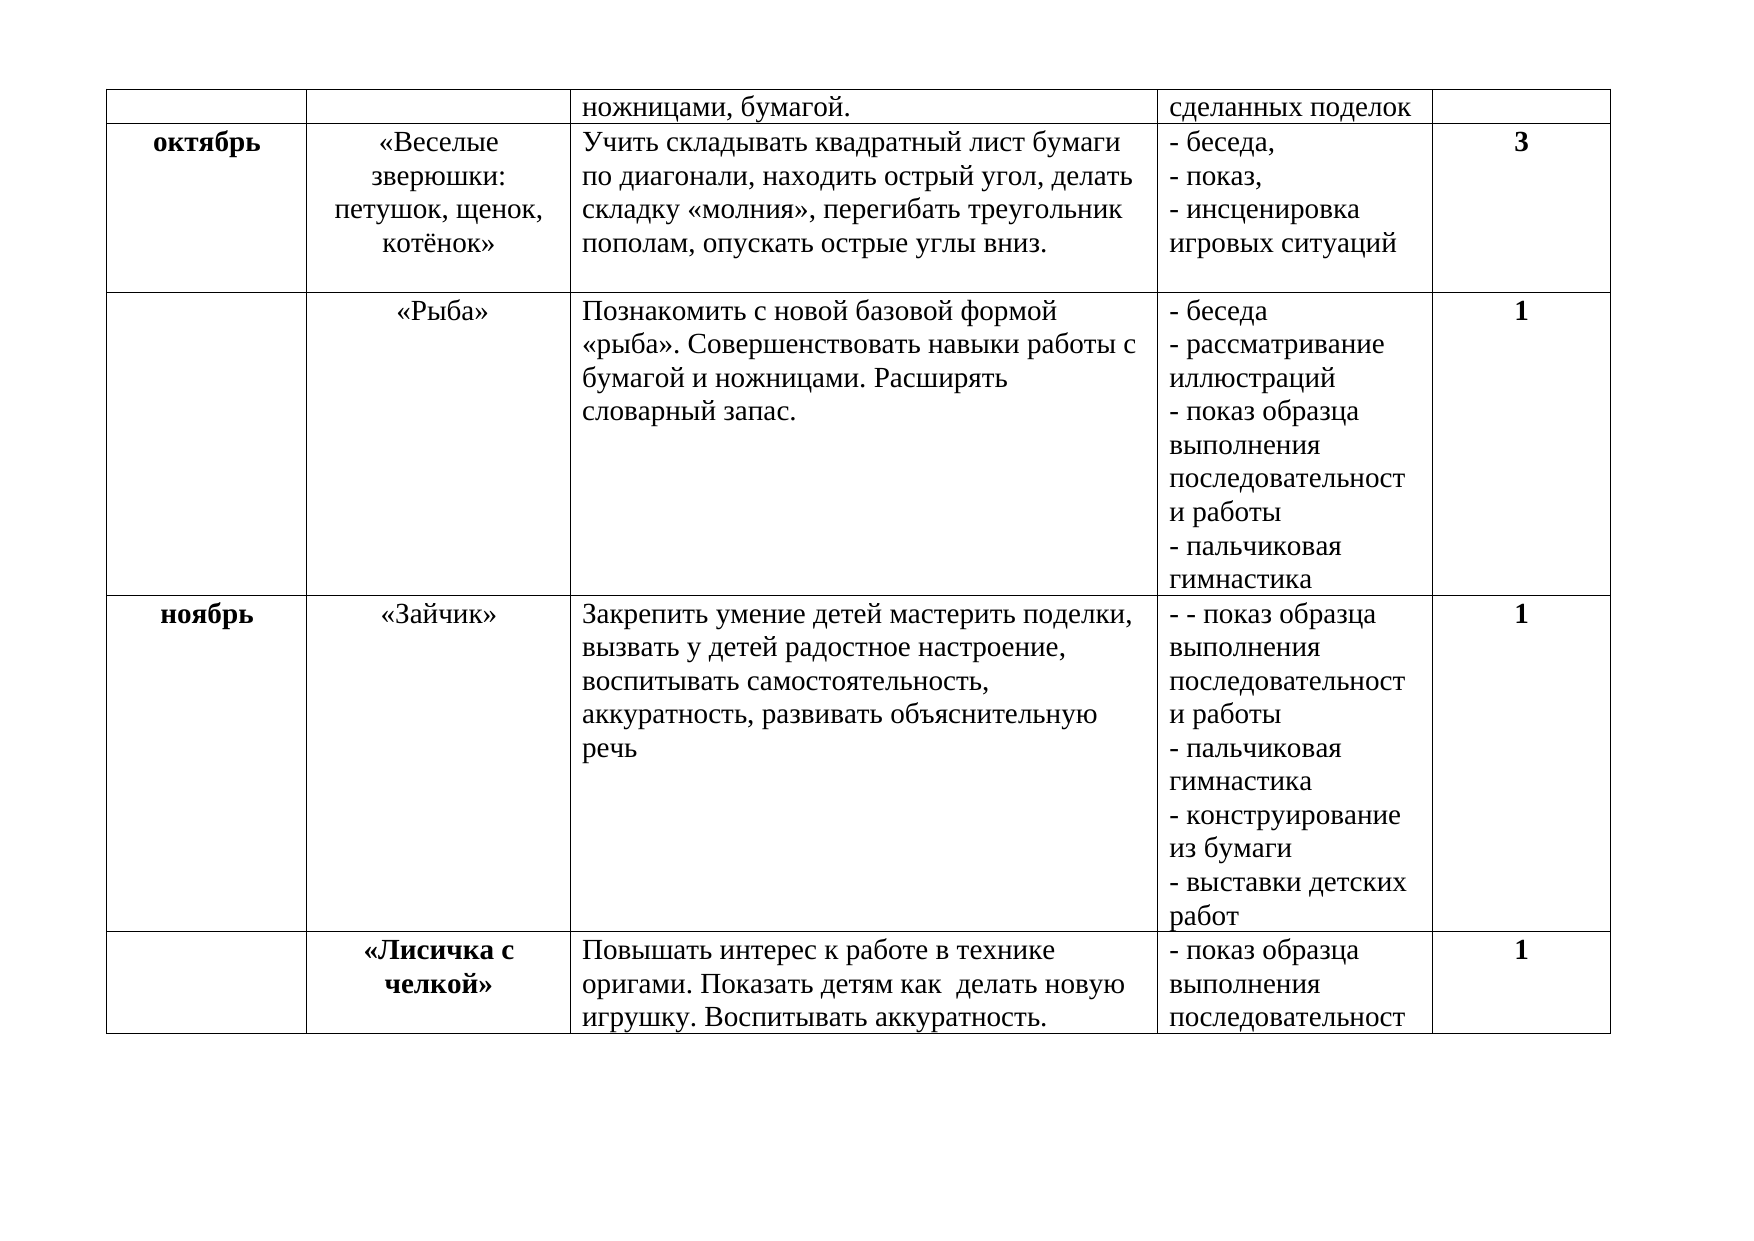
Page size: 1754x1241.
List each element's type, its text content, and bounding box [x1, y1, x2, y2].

table_cell «Лисичка с челкой» [307, 932, 570, 1033]
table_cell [307, 90, 570, 123]
table_cell 1 [1433, 932, 1610, 1033]
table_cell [1158, 90, 1432, 123]
table_cell «Зайчик» [307, 596, 570, 931]
table_cell Закрепить умение детей мастерить поделки, вызвать у детей радостное настроение, воспитывать самостоятельность, аккуратность, развивать объяснительную речь [571, 596, 1157, 931]
table_cell [107, 293, 306, 595]
table_cell 1 [1433, 293, 1610, 595]
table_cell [571, 90, 1157, 123]
table_cell 3 [1433, 124, 1610, 292]
table_cell Учить складывать квадратный лист бумаги по диагонали, находить острый угол, делать складку «молния», перегибать треугольник пополам, опускать острые углы вниз. [571, 124, 1157, 292]
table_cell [571, 932, 1157, 1033]
table_cell ноябрь [107, 596, 306, 931]
table_cell «Рыба» [307, 293, 570, 595]
table_cell - беседа, - показ, - инсценировка игровых ситуаций [1158, 124, 1432, 292]
table_cell [107, 932, 306, 1033]
table_cell - - показ образца выполнения последовательности работы - пальчиковая гимнастика - конструирование из бумаги - выставки детских работ [1158, 596, 1432, 931]
table_cell «Веселые зверюшки: петушок, щенок, котёнок» [307, 124, 570, 292]
table_cell Познакомить с новой базовой формой «рыба». Совершенствовать навыки работы с бумагой и ножницами. Расширять словарный запас. [571, 293, 1157, 595]
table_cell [1158, 932, 1432, 1033]
table_cell 1 [1433, 596, 1610, 931]
table_cell октябрь [107, 124, 306, 292]
table_cell 2 [1433, 90, 1610, 123]
table_cell - беседа - рассматривание иллюстраций - показ образца выполнения последовательности работы - пальчиковая гимнастика [1158, 293, 1432, 595]
